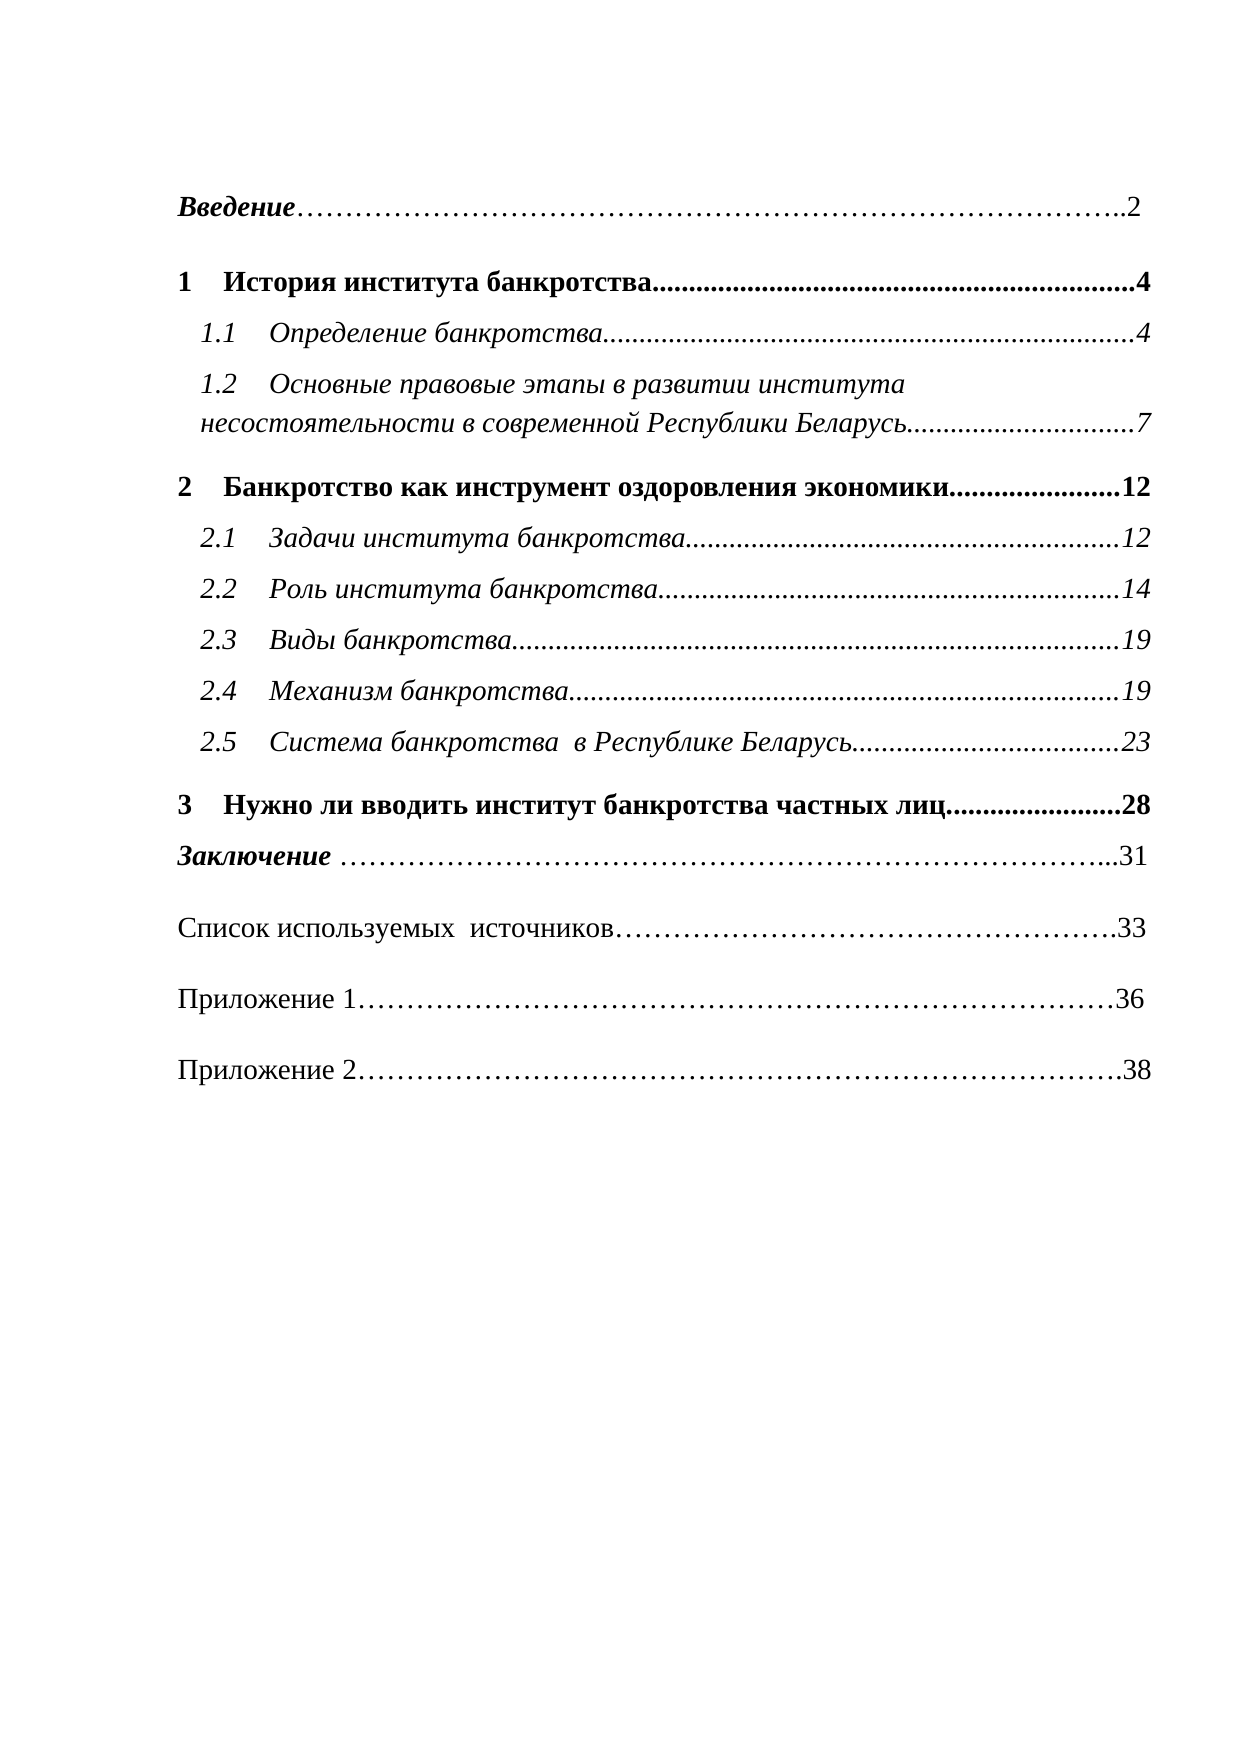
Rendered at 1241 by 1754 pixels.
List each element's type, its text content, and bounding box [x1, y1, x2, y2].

text Приложение 2…………………………………………………………………….38 [177, 1052, 1152, 1086]
text 2.1 Задачи института банкротства. 12 [200, 520, 1152, 553]
text 1 История института банкротства. 4 [177, 264, 1152, 298]
text 2.2 Роль института банкротства. 14 [200, 571, 1152, 604]
text Заключение ……………………………………………………………………...31 [177, 838, 1152, 872]
text 2.5 Система банкротства в Республике Беларусь. 23 [200, 724, 1152, 757]
text 2 Банкротство как инструмент оздоровления экономики. 12 [177, 469, 1152, 502]
text 2.4 Механизм банкротства. 19 [200, 673, 1152, 706]
text 1.1 Определение банкротства. 4 [200, 316, 1152, 349]
text 3 Нужно ли вводить институт банкротства частных лиц. 28 [177, 787, 1152, 821]
text 2.3 Виды банкротства. 19 [200, 622, 1152, 655]
text Список используемых источников…………………………………………….33 [177, 910, 1152, 943]
text Введение…………………………………………………………………………..2 [177, 189, 1152, 223]
text Приложение 1……………………………………………………………………36 [177, 981, 1152, 1014]
text 1.2 Основные правовые этапы в развитии института несостоятельности в современной Республики Беларусь. 7 [200, 367, 1152, 439]
